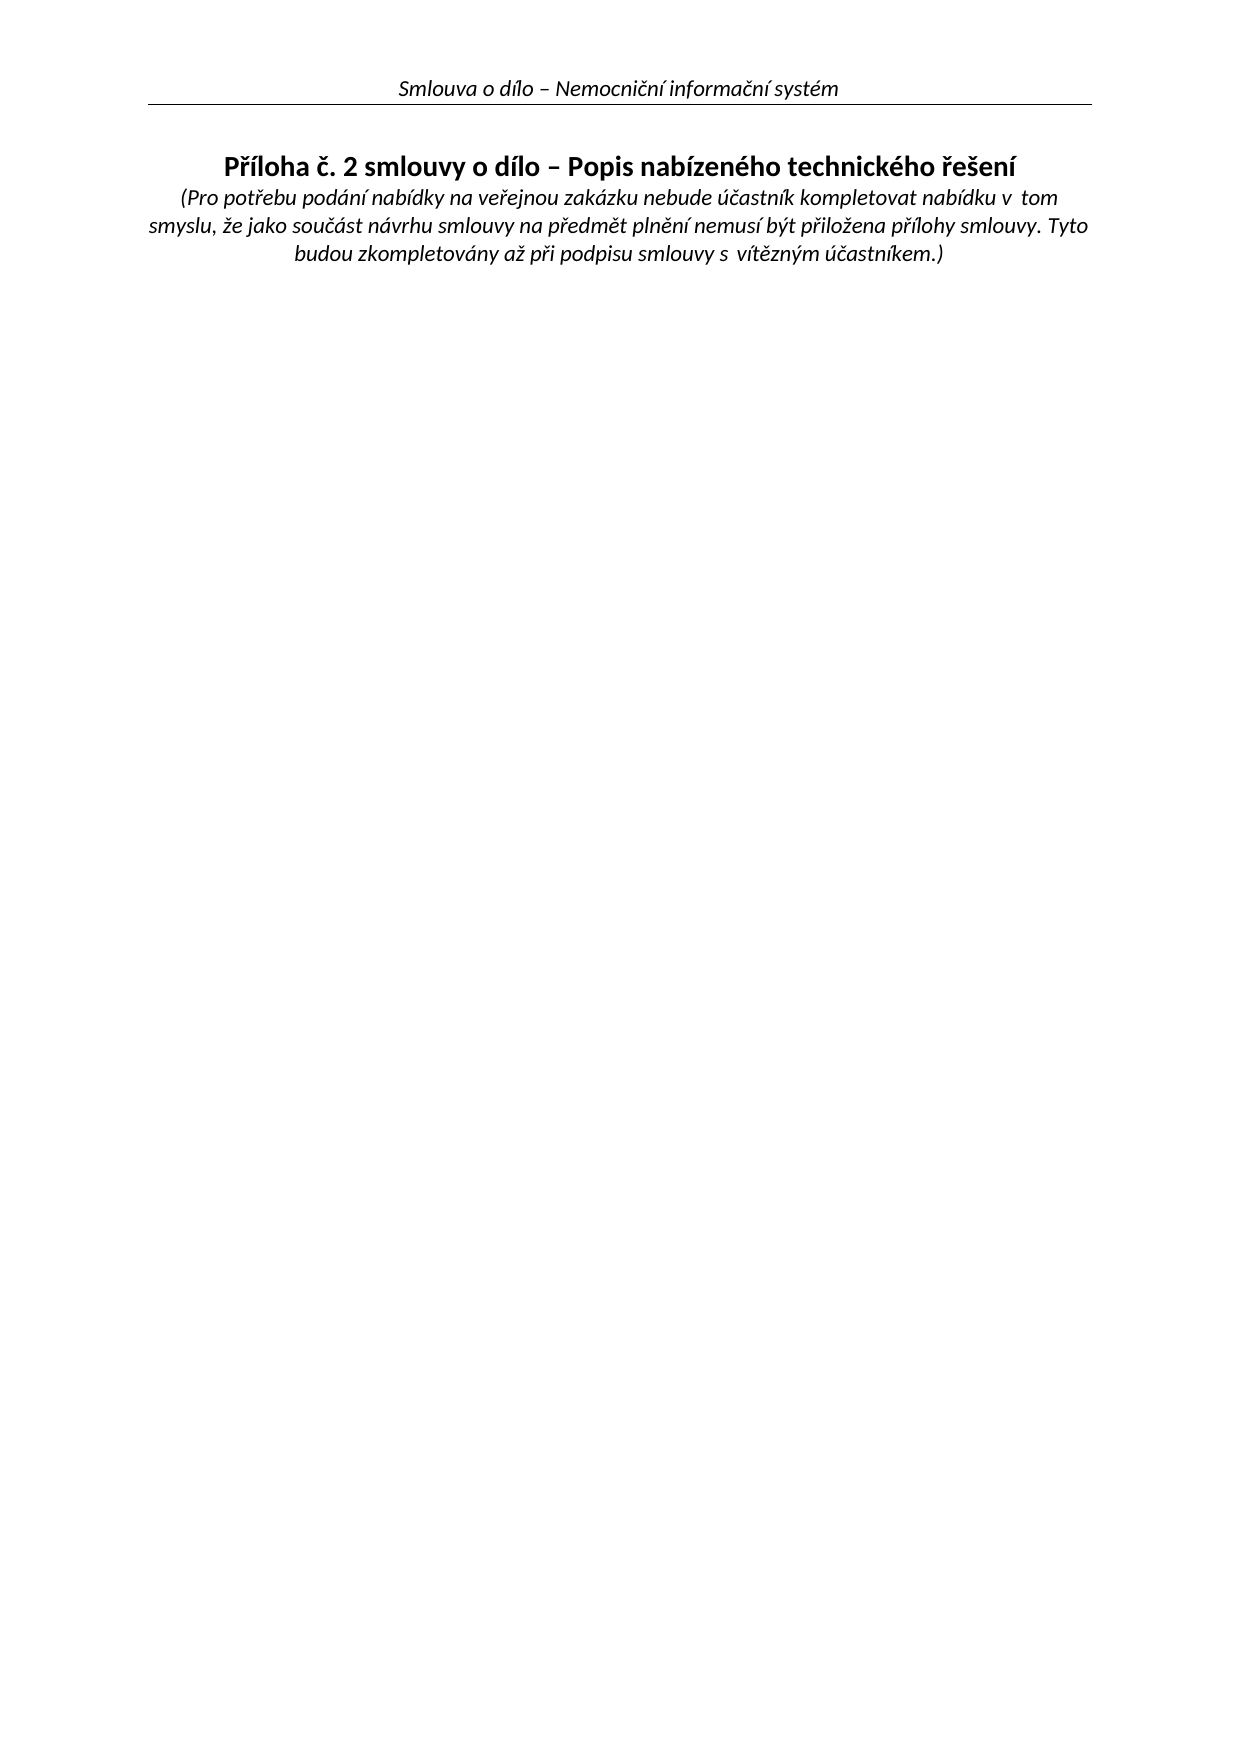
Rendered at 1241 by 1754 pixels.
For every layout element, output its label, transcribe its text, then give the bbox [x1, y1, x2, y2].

text (Pro potřebu podání nabídky na veřejnou zakázku nebude účastník kompletovat nabídku v tom smyslu, že jako součást návrhu smlouvy na předmět plnění nemusí být přiložena přílohy smlouvy. Tyto budou zkompletovány až při podpisu smlouvy s vítězným účastníkem.) [148, 183, 1092, 267]
text Příloha č. 2 smlouvy o dílo – Popis nabízeného technického řešení [148, 148, 1092, 183]
